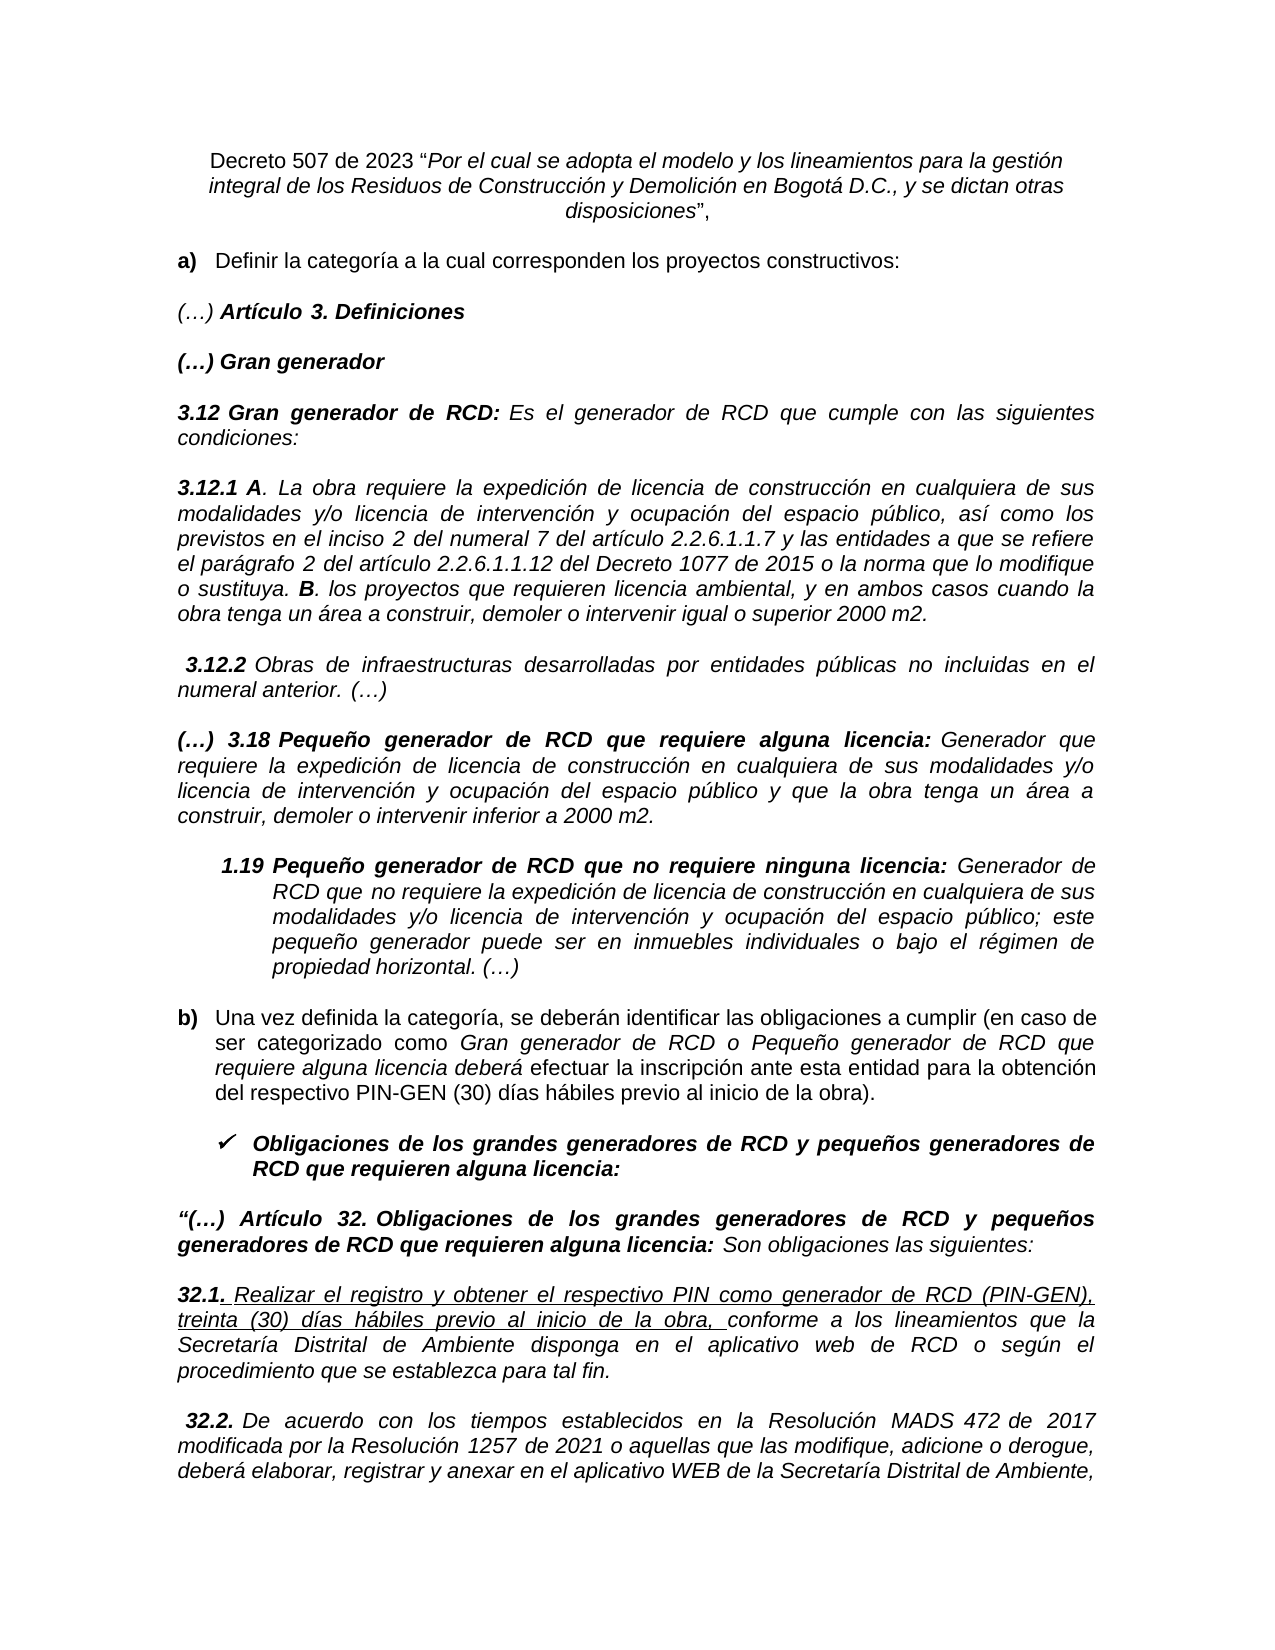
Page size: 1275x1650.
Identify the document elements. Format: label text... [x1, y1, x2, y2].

text (…) Artículo 3. Definiciones [177, 299, 1098, 324]
text (…) Gran generador [177, 349, 1098, 374]
text 3.12.2 Obras de infraestructuras desarrolladas por entidades públicas no incluidas en el numeral anterior. (…) [177, 652, 1098, 702]
list Pequeño generador de RCD que no requiere ninguna licencia: Generador de RCD que no requiere la expedición de licencia de construcción en cualquiera de sus modalidades y/o licencia de intervención y ocupación del espacio público; este pequeño generador puede ser en inmuebles individuales o bajo el régimen de propiedad horizontal. (…) [221, 853, 1098, 979]
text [177, 1408, 1098, 1484]
list Una vez definida la categoría, se deberán identificar las obligaciones a cumplir (en caso de ser categorizado como Gran generador de RCD o Pequeño generador de RCD que requiere alguna licencia deberá efectuar la inscripción ante esta entidad para la obtención del respectivo PIN-GEN (30) días hábiles previo al inicio de la obra). [177, 1005, 1098, 1106]
list Obligaciones de los grandes generadores de RCD y pequeños generadores de RCD que requieren alguna licencia: [215, 1131, 1098, 1181]
list Definir la categoría a la cual corresponden los proyectos constructivos: [177, 248, 1098, 274]
text (…) 3.18 Pequeño generador de RCD que requiere alguna licencia: Generador que requiere la expedición de licencia de construcción en cualquiera de sus modalidades y/o licencia de intervención y ocupación del espacio público y que la obra tenga un área a construir, demoler o intervenir inferior a 2000 m2. [177, 727, 1098, 828]
text Decreto 507 de 2023 “Por el cual se adopta el modelo y los lineamientos para la gestión integral de los Residuos de Construcción y Demolición en Bogotá D.C., y se dictan otras disposiciones”, [177, 148, 1098, 223]
text 3.12.1 A. La obra requiere la expedición de licencia de construcción en cualquiera de sus modalidades y/o licencia de intervención y ocupación del espacio público, así como los previstos en el inciso 2 del numeral 7 del artículo 2.2.6.1.1.7 y las entidades a que se refiere el parágrafo 2 del artículo 2.2.6.1.1.12 del Decreto 1077 de 2015 o la norma que lo modifique o sustituya. B. los proyectos que requieren licencia ambiental, y en ambos casos cuando la obra tenga un área a construir, demoler o intervenir igual o superior 2000 m2. [177, 475, 1098, 627]
text “(…) Artículo 32. Obligaciones de los grandes generadores de RCD y pequeños generadores de RCD que requieren alguna licencia: Son obligaciones las siguientes: [177, 1206, 1098, 1257]
text 32.1. Realizar el registro y obtener el respectivo PIN como generador de RCD (PIN-GEN), treinta (30) días hábiles previo al inicio de la obra, conforme a los lineamientos que la Secretaría Distrital de Ambiente disponga en el aplicativo web de RCD o según el procedimiento que se establezca para tal fin. [177, 1282, 1098, 1383]
text 3.12 Gran generador de RCD: Es el generador de RCD que cumple con las siguientes condiciones: [177, 400, 1098, 450]
